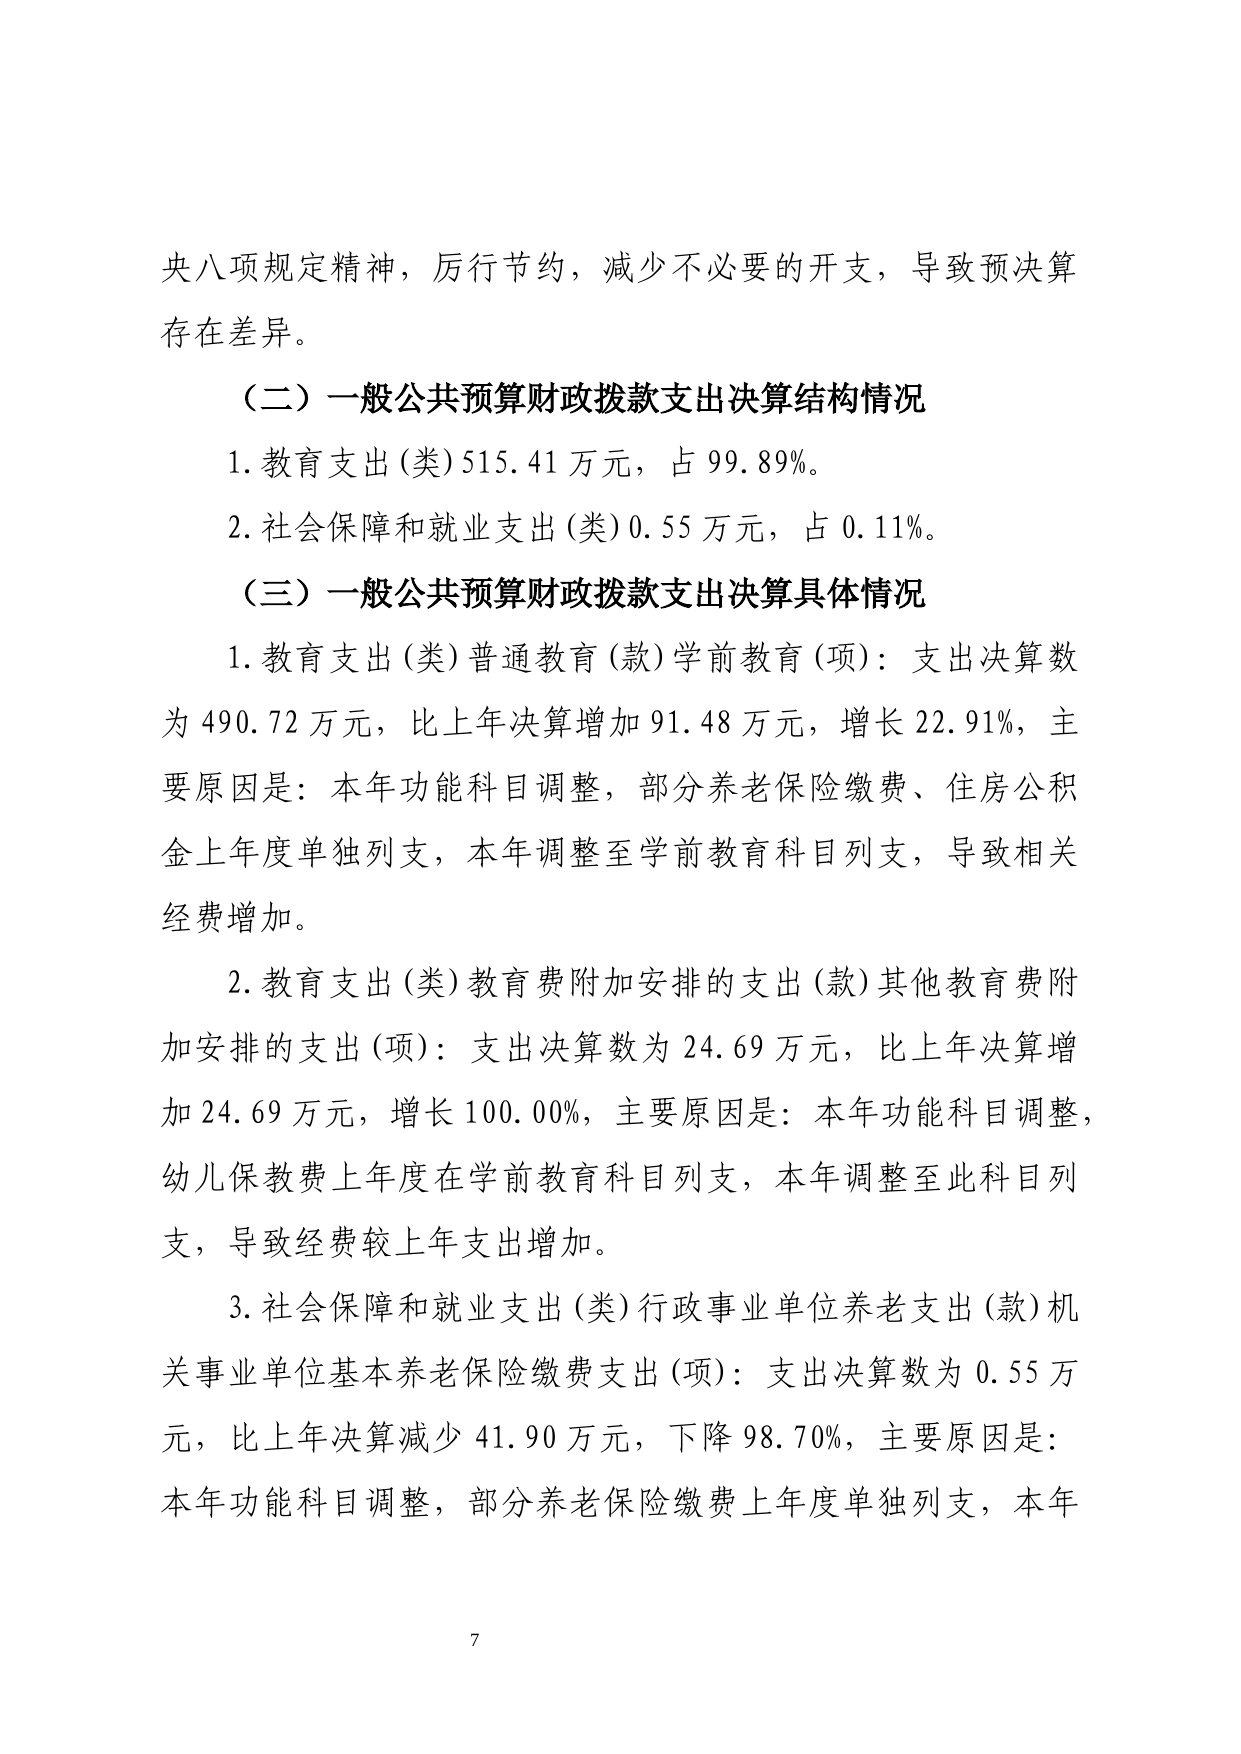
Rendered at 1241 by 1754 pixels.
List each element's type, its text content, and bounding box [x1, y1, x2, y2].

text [159, 233, 1081, 363]
text （二）一般公共预算财政拨款支出决算结构情况 [159, 363, 1081, 428]
text 2.社会保障和就业支出(类)0.55万元，占0.11%。 [159, 493, 1081, 558]
text 1.教育支出(类)515.41万元，占99.89%。 [159, 428, 1081, 493]
text 2.教育支出(类)教育费附加安排的支出(款)其他教育费附加安排的支出(项)：支出决算数为24.69万元，比上年决算增加24.69万元，增长100.00%，主要原因是：本年功能科目调整，幼儿保教费上年度在学前教育科目列支，本年调整至此科目列支，导致经费较上年支出增加。 [159, 948, 1081, 1273]
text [159, 1273, 1081, 1533]
text 1.教育支出(类)普通教育(款)学前教育(项)：支出决算数为490.72万元，比上年决算增加91.48万元，增长22.91%，主要原因是：本年功能科目调整，部分养老保险缴费、住房公积金上年度单独列支，本年调整至学前教育科目列支，导致相关经费增加。 [159, 623, 1081, 948]
text （三）一般公共预算财政拨款支出决算具体情况 [159, 558, 1081, 623]
